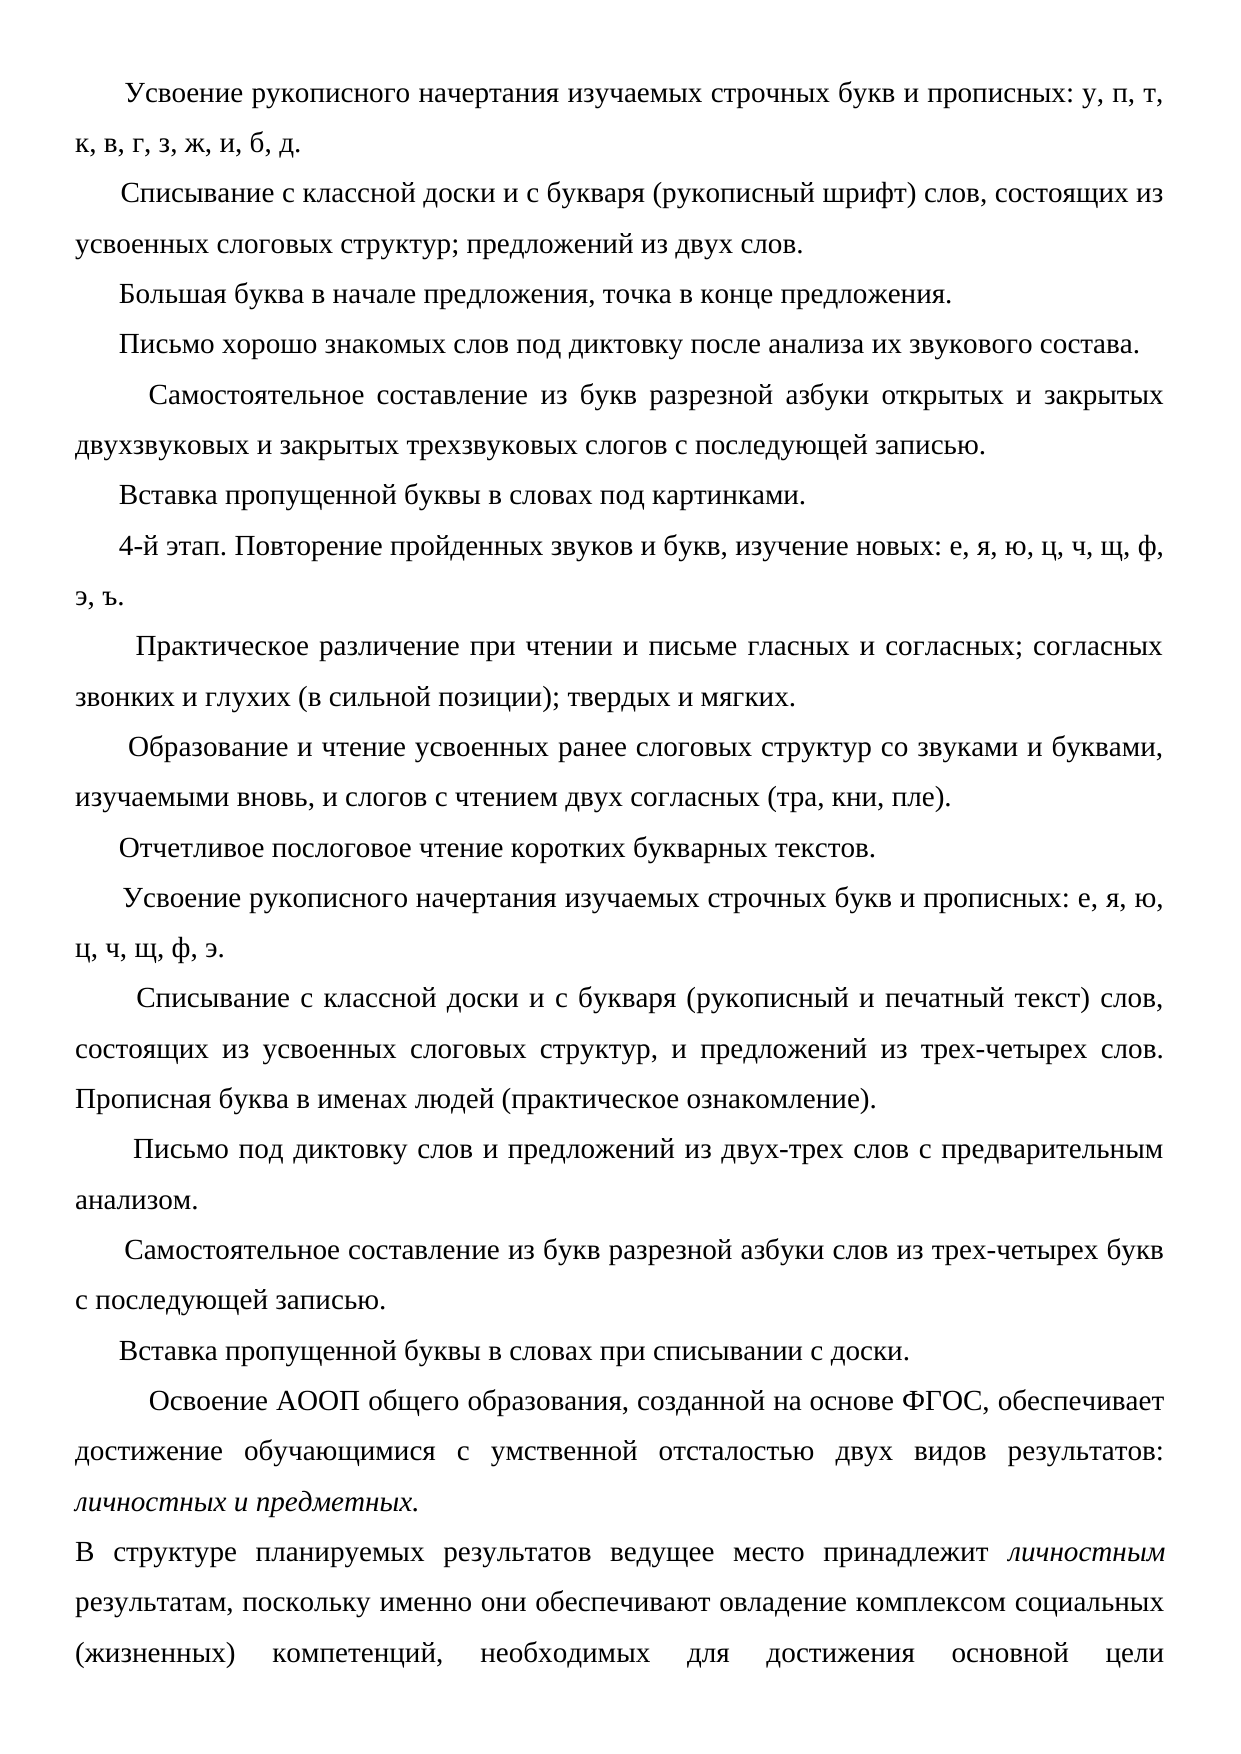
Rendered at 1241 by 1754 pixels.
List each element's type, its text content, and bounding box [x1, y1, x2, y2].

text Отчетливое послоговое чтение коротких букварных текстов. [75, 830, 1165, 863]
text Списывание с классной доски и с букваря (рукописный шрифт) слов, состоящих из усвоенных слоговых структур; предложений из двух слов. [75, 176, 1165, 259]
text Самостоятельное составление из букв разрезной азбуки открытых и закрытых двухзвуковых и закрытых трехзвуковых слогов с последующей записью. [75, 377, 1165, 461]
text Образование и чтение усвоенных ранее слоговых структур со звуками и буквами, изучаемыми вновь, и слогов с чтением двух согласных (тра, кни, пле). [75, 729, 1165, 813]
text Самостоятельное составление из букв разрезной азбуки слов из трех-четырех букв с последующей записью. [75, 1232, 1165, 1316]
text Усвоение рукописного начертания изучаемых строчных букв и прописных: у, п, т, к, в, г, з, ж, и, б, д. [75, 75, 1165, 159]
text Вставка пропущенной буквы в словах при списывании с доски. [75, 1333, 1165, 1366]
text Практическое различение при чтении и письме гласных и согласных; согласных звонких и глухих (в сильной позиции); твердых и мягких. [75, 628, 1165, 712]
text Усвоение рукописного начертания изучаемых строчных букв и прописных: е, я, ю, ц, ч, щ, ф, э. [75, 880, 1165, 964]
text Письмо под диктовку слов и предложений из двух-трех слов с предварительным анализом. [75, 1132, 1165, 1215]
text Освоение АООП общего образования, созданной на основе ФГОС, обеспечивает достижение обучающимися с умственной отсталостью двух видов результатов: личностных и предметных. [75, 1383, 1165, 1517]
text 4-й этап. Повторение пройденных звуков и букв, изучение новых: е, я, ю, ц, ч, щ, ф, э, ъ. [75, 528, 1165, 612]
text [75, 1534, 1165, 1668]
text Письмо хорошо знакомых слов под диктовку после анализа их звукового состава. [75, 327, 1165, 360]
text Вставка пропущенной буквы в словах под картинками. [75, 477, 1165, 511]
text Списывание с классной доски и с букваря (рукописный и печатный текст) слов, состоящих из усвоенных слоговых структур, и предложений из трех-четырех слов. Прописная буква в именах людей (практическое ознакомление). [75, 981, 1165, 1115]
text Большая буква в начале предложения, точка в конце предложения. [75, 276, 1165, 310]
